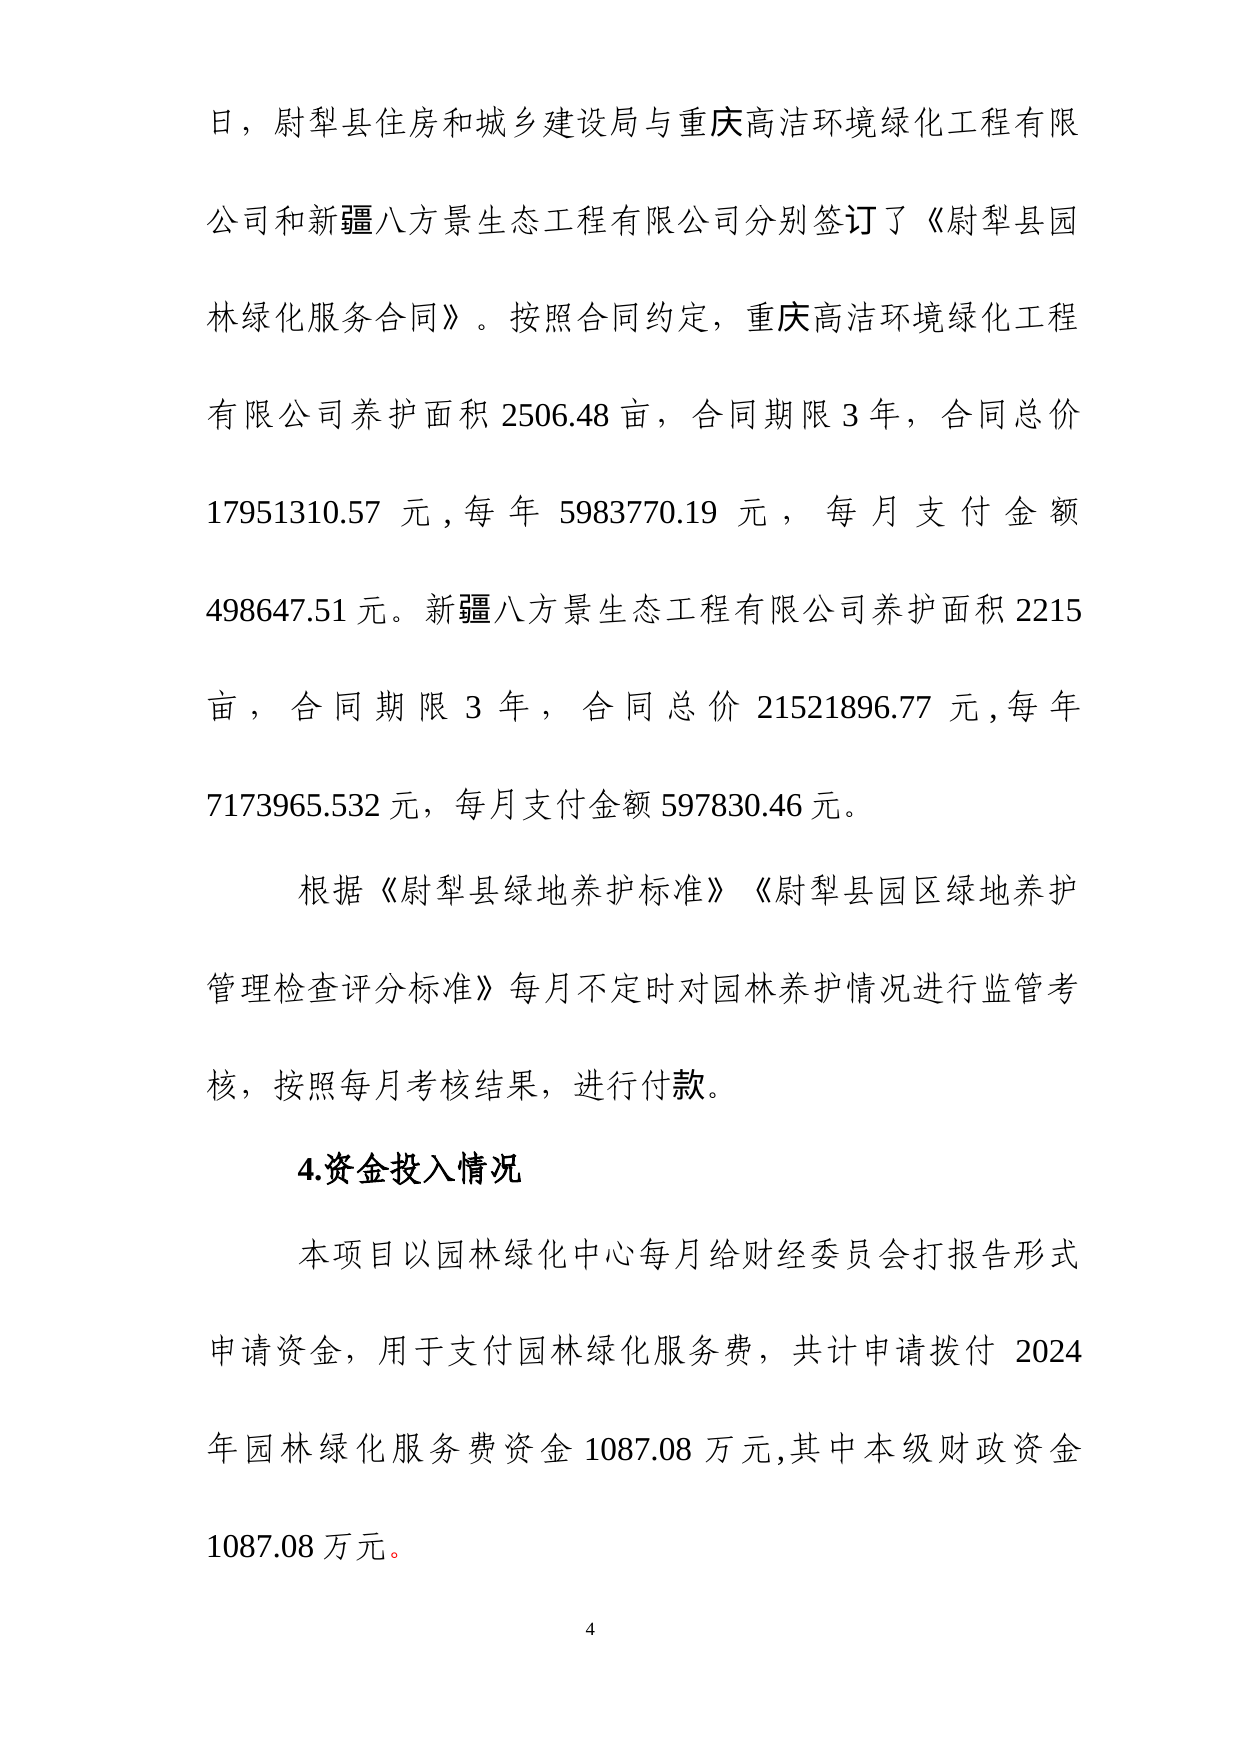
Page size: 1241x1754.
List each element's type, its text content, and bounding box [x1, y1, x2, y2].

text 本项目以园林绿化中心每月给财经委员会打报告形式申请资金，用于支付园林绿化服务费，共计申请拨付 2024 年园林绿化服务费资金1087.08万元,其中本级财政资金1087.08万元。 [206, 1220, 1082, 1577]
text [206, 88, 1082, 835]
text 4.资金投入情况 [206, 1134, 1082, 1199]
text 根据《尉犁县绿地养护标准》《尉犁县园区绿地养护管理检查评分标准》每月不定时对园林养护情况进行监管考核，按照每月考核结果，进行付款。 [206, 856, 1082, 1116]
